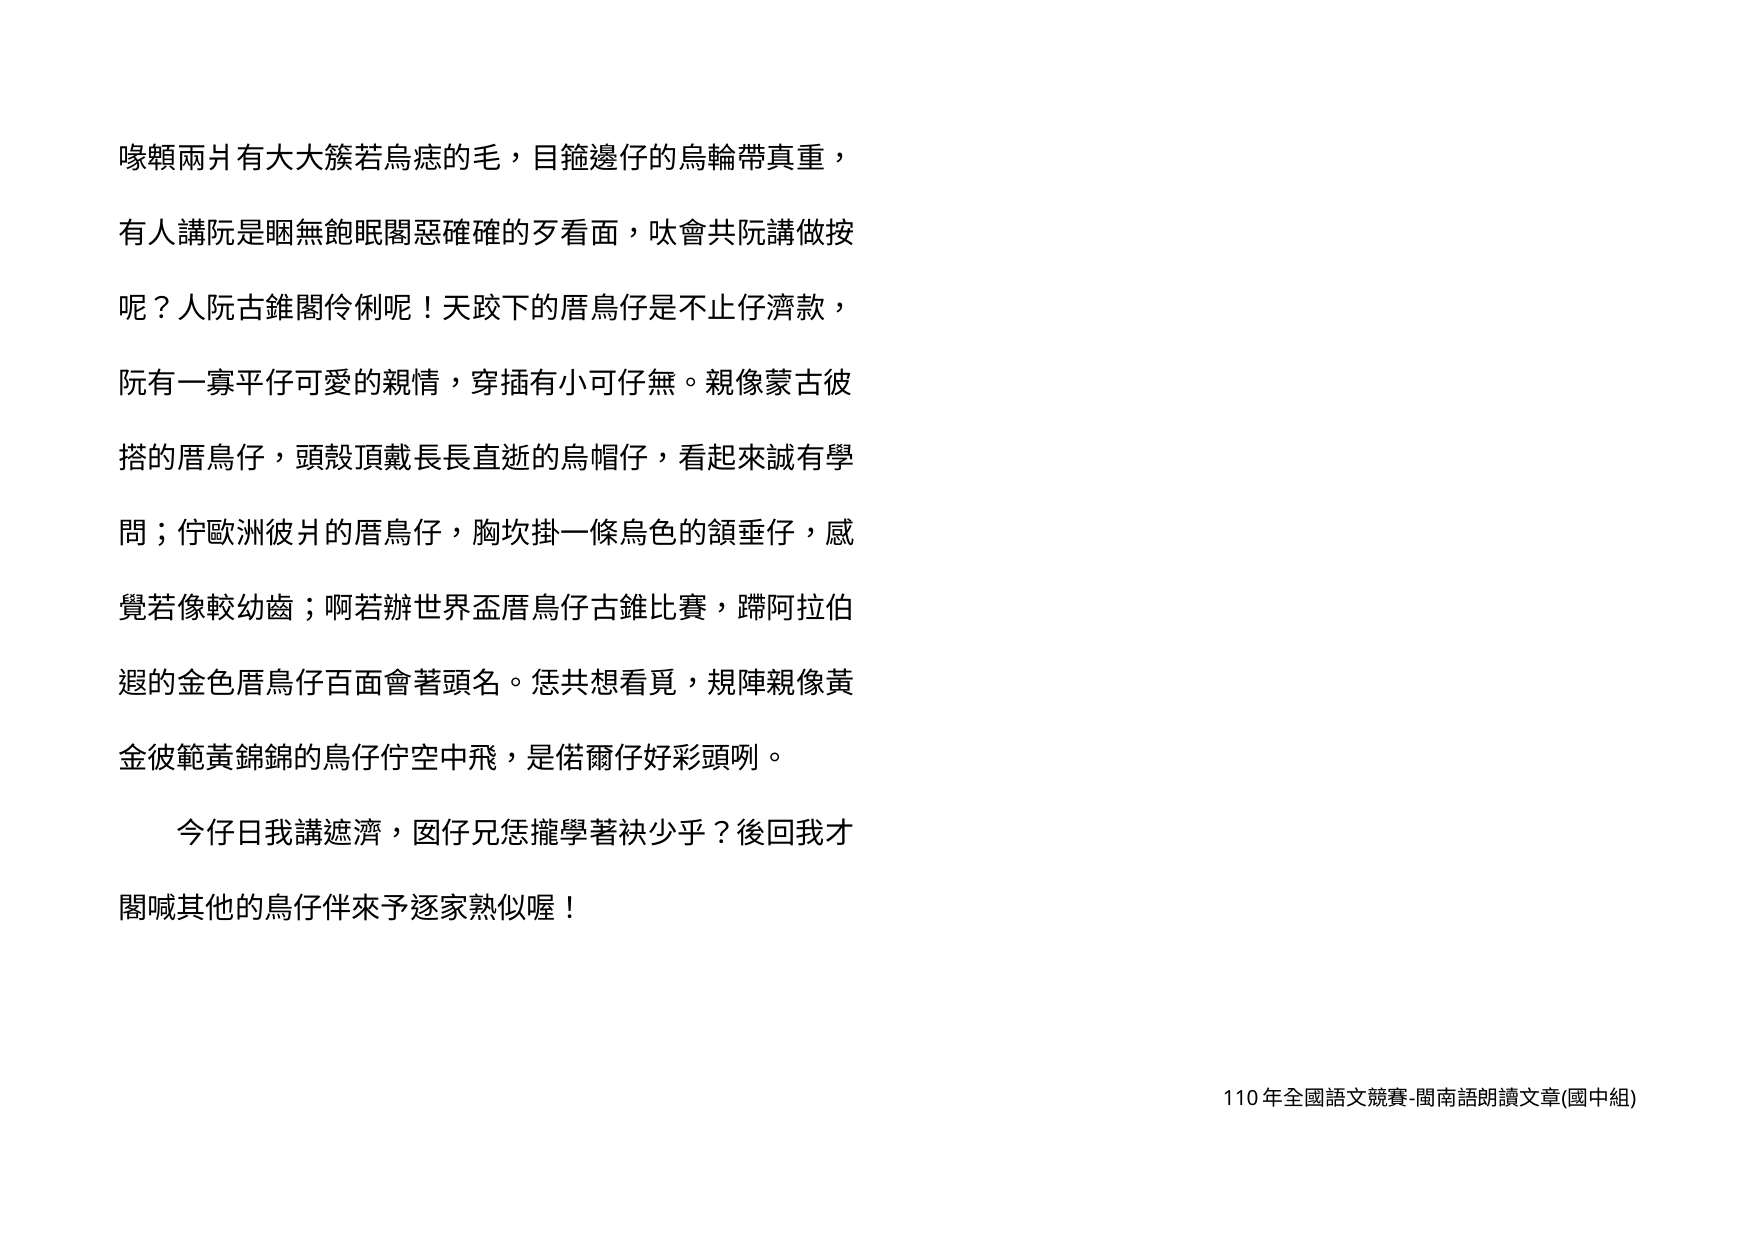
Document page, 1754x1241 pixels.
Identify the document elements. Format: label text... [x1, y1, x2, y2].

text 今仔日我講遮濟，囡仔兄恁攏學著袂少乎？後回我才閣喊其他的鳥仔伴來予逐家熟似喔！ [118, 793, 855, 943]
